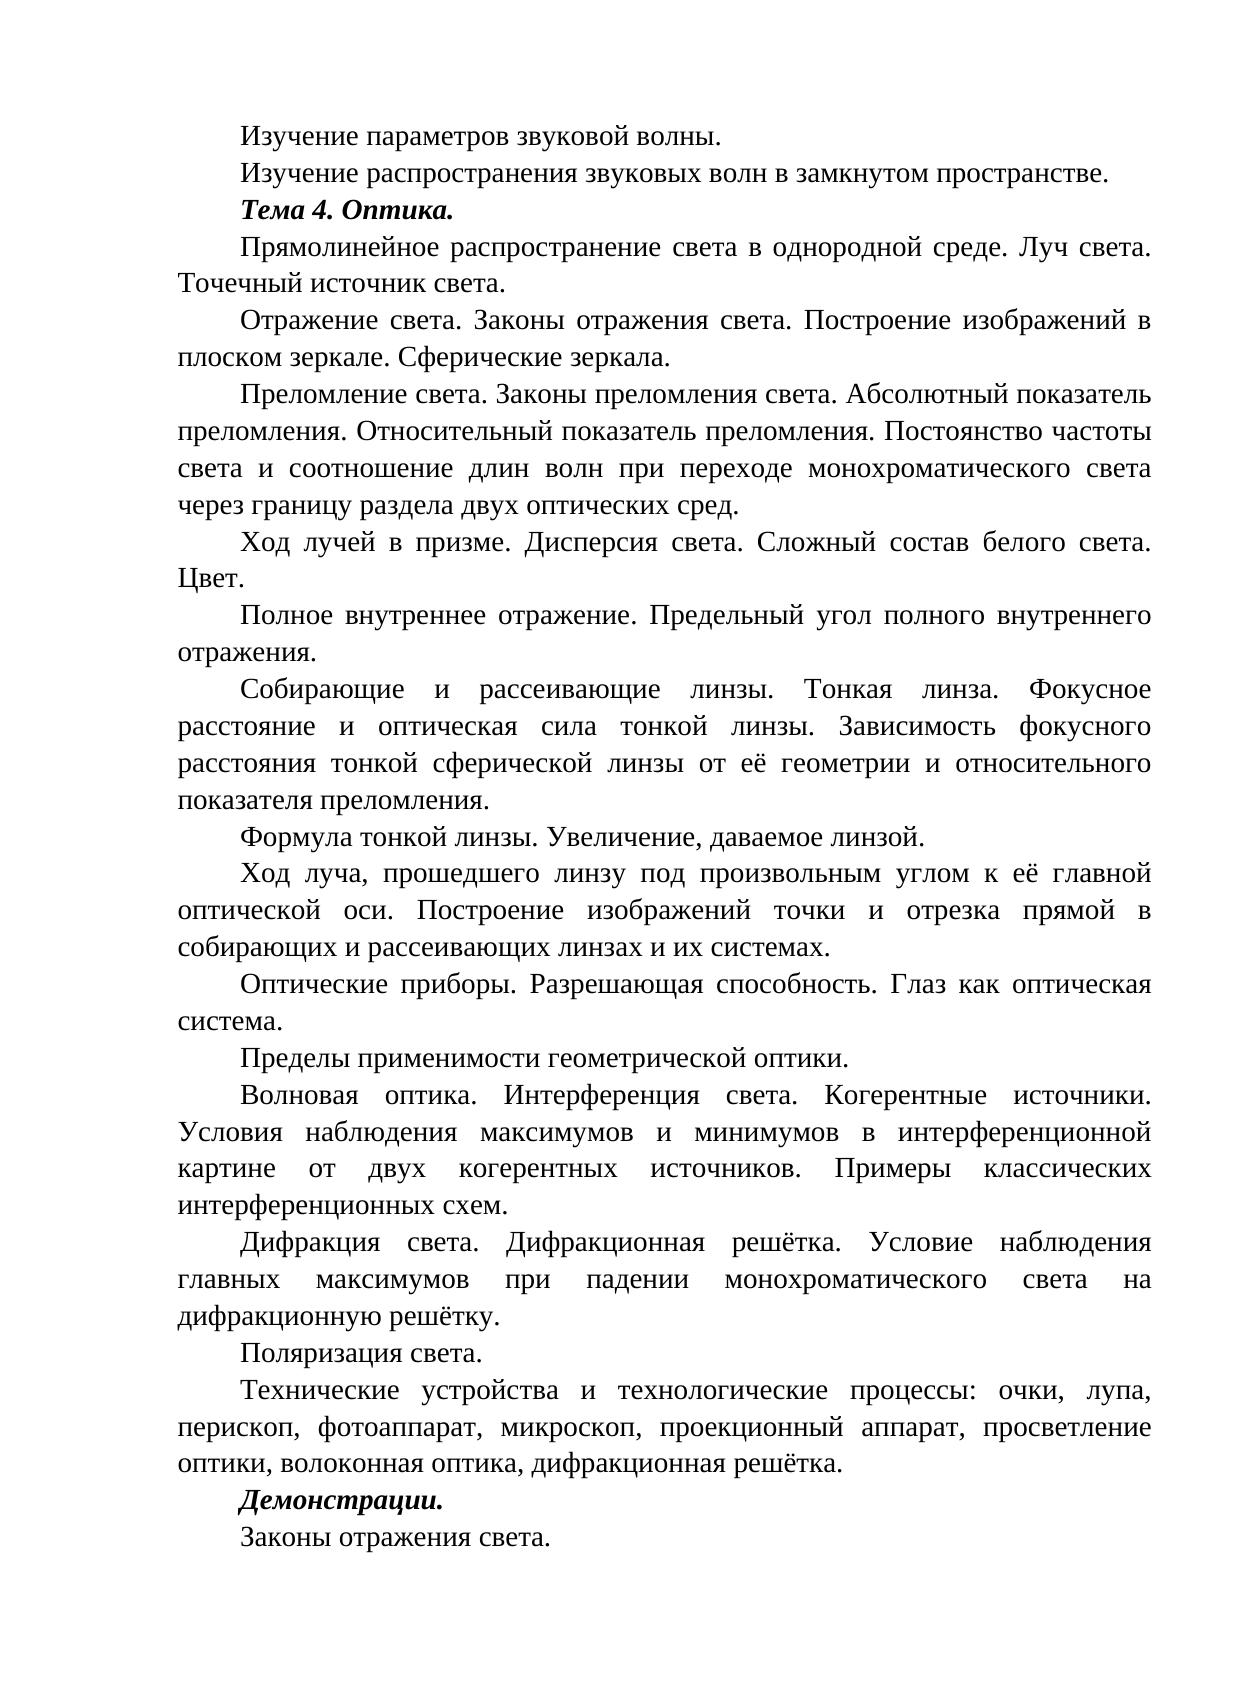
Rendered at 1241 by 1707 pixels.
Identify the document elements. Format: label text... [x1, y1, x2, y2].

text Тема 4. Оптика. [177, 192, 1152, 225]
text Ход лучей в призме. Дисперсия света. Сложный состав белого света. Цвет. [177, 524, 1152, 594]
text Законы отражения света. [177, 1519, 1152, 1553]
text Формула тонкой линзы. Увеличение, даваемое линзой. [177, 819, 1152, 852]
text Собирающие и рассеивающие линзы. Тонкая линза. Фокусное расстояние и оптическая сила тонкой линзы. Зависимость фокусного расстояния тонкой сферической линзы от её геометрии и относительного показателя преломления. [177, 671, 1152, 815]
text Полное внутреннее отражение. Предельный угол полного внутреннего отражения. [177, 597, 1152, 668]
text Преломление света. Законы преломления света. Абсолютный показатель преломления. Относительный показатель преломления. Постоянство частоты света и соотношение длин волн при переходе монохроматического света через границу раздела двух оптических сред. [177, 376, 1152, 520]
text Пределы применимости геометрической оптики. [177, 1040, 1152, 1073]
text Дифракция света. Дифракционная решётка. Условие наблюдения главных максимумов при падении монохроматического света на дифракционную решётку. [177, 1224, 1152, 1332]
text Демонстрации. [177, 1482, 1152, 1516]
text Поляризация света. [177, 1335, 1152, 1368]
text Волновая оптика. Интерференция света. Когерентные источники. Условия наблюдения максимумов и минимумов в интерференционной картине от двух когерентных источников. Примеры классических интерференционных схем. [177, 1077, 1152, 1221]
text Ход луча, прошедшего линзу под произвольным углом к её главной оптической оси. Построение изображений точки и отрезка прямой в собирающих и рассеивающих линзах и их системах. [177, 856, 1152, 963]
text Изучение параметров звуковой волны. [177, 118, 1152, 152]
text Прямолинейное распространение света в однородной среде. Луч света. Точечный источник света. [177, 229, 1152, 299]
text Отражение света. Законы отражения света. Построение изображений в плоском зеркале. Сферические зеркала. [177, 302, 1152, 373]
text Изучение распространения звуковых волн в замкнутом пространстве. [177, 155, 1152, 188]
text Оптические приборы. Разрешающая способность. Глаз как оптическая система. [177, 966, 1152, 1037]
text Технические устройства и технологические процессы: очки, лупа, перископ, фотоаппарат, микроскоп, проекционный аппарат, просветление оптики, волоконная оптика, дифракционная решётка. [177, 1372, 1152, 1479]
